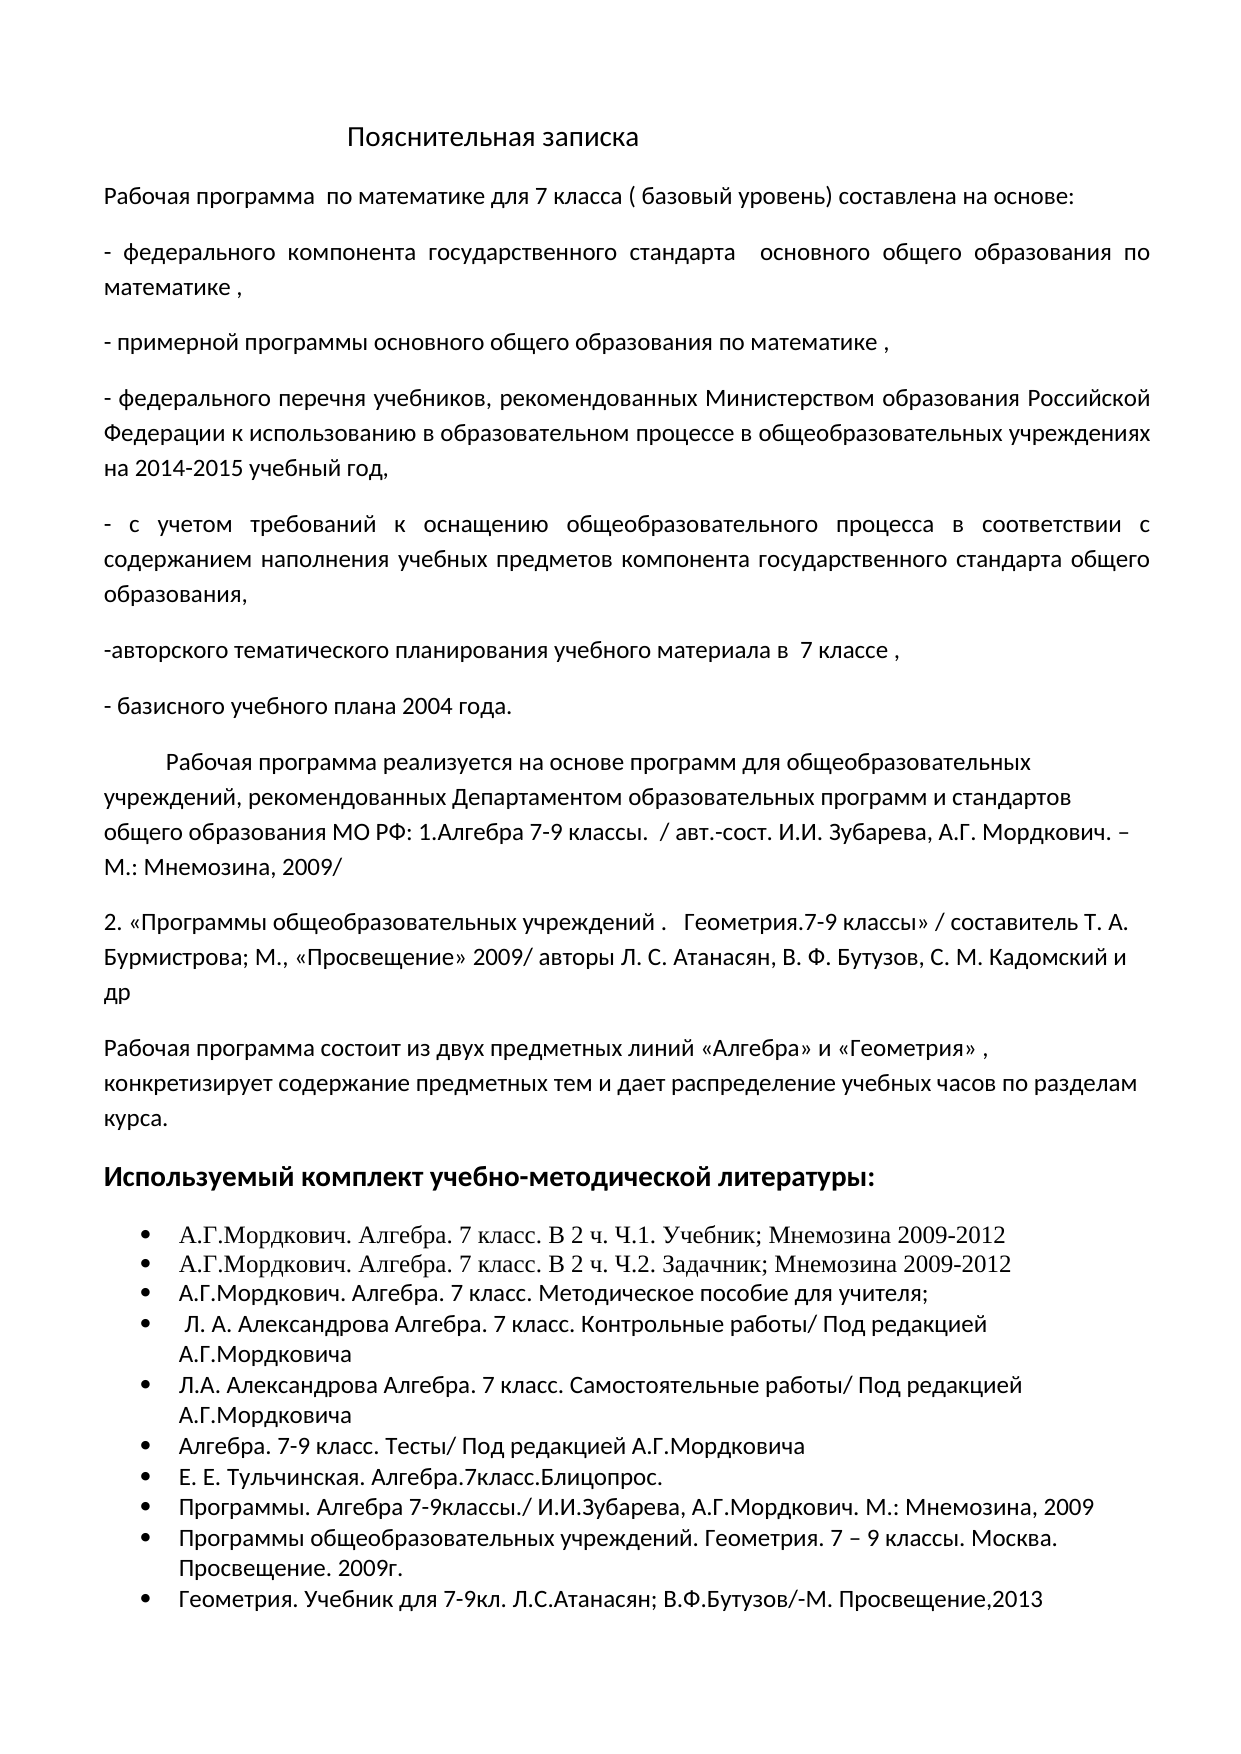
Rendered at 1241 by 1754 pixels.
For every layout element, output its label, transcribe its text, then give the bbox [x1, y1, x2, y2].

list А.Г.Мордкович. Алгебра. 7 класс. В 2 ч. Ч.2. Задачник; Мнемозина 2009-2012 [141, 1249, 1152, 1277]
text - федерального компонента государственного стандарта основного общего образования по математике , [103, 236, 1152, 301]
text Используемый комплект учебно-методической литературы: [103, 1158, 1152, 1194]
text - примерной программы основного общего образования по математике , [103, 327, 1152, 357]
text - базисного учебного плана 2004 года. [103, 690, 1152, 720]
list Программы. Алгебра 7-9классы./ И.И.Зубарева, А.Г.Мордкович. М.: Мнемозина, 2009 [141, 1491, 1152, 1522]
list Геометрия. Учебник для 7-9кл. Л.С.Атанасян; В.Ф.Бутузов/-М. Просвещение,2013 [141, 1583, 1152, 1613]
list Алгебра. 7-9 класс. Тесты/ Под редакцией А.Г.Мордковича [141, 1430, 1152, 1461]
text - с учетом требований к оснащению общеобразовательного процесса в соответствии с содержанием наполнения учебных предметов компонента государственного стандарта общего образования, [103, 508, 1152, 609]
text Рабочая программа по математике для 7 класса ( базовый уровень) составлена на основе: [103, 180, 1152, 210]
text Рабочая программа состоит из двух предметных линий «Алгебра» и «Геометрия» , конкретизирует содержание предметных тем и дает распределение учебных часов по разделам курса. [103, 1032, 1152, 1133]
text -авторского тематического планирования учебного материала в 7 классе , [103, 634, 1152, 664]
list А.Г.Мордкович. Алгебра. 7 класс. В 2 ч. Ч.1. Учебник; Мнемозина 2009-2012 [141, 1220, 1152, 1249]
text 2. «Программы общеобразовательных учреждений . Геометрия.7-9 классы» / составитель Т. А. Бурмистрова; М., «Просвещение» 2009/ авторы Л. С. Атанасян, В. Ф. Бутузов, С. М. Кадомский и др [103, 907, 1152, 1007]
list Л.А. Александрова Алгебра. 7 класс. Самостоятельные работы/ Под редакцией А.Г.Мордковича [141, 1369, 1152, 1430]
list Л. А. Александрова Алгебра. 7 класс. Контрольные работы/ Под редакцией А.Г.Мордковича [141, 1308, 1152, 1369]
text Пояснительная записка [103, 118, 1152, 154]
list Программы общеобразовательных учреждений. Геометрия. 7 – 9 классы. Москва. Просвещение. 2009г. [141, 1522, 1152, 1583]
list А.Г.Мордкович. Алгебра. 7 класс. Методическое пособие для учителя; [141, 1277, 1152, 1308]
list Е. Е. Тульчинская. Алгебра.7класс.Блицопрос. [141, 1461, 1152, 1491]
text Рабочая программа реализуется на основе программ для общеобразовательных учреждений, рекомендованных Департаментом образовательных программ и стандартов общего образования МО РФ: 1.Алгебра 7-9 классы. / авт.-сост. И.И. Зубарева, А.Г. Мордкович. – М.: Мнемозина, 2009/ [103, 746, 1152, 881]
text - федерального перечня учебников, рекомендованных Министерством образования Российской Федерации к использованию в образовательном процессе в общеобразовательных учреждениях на 2014-2015 учебный год, [103, 382, 1152, 483]
